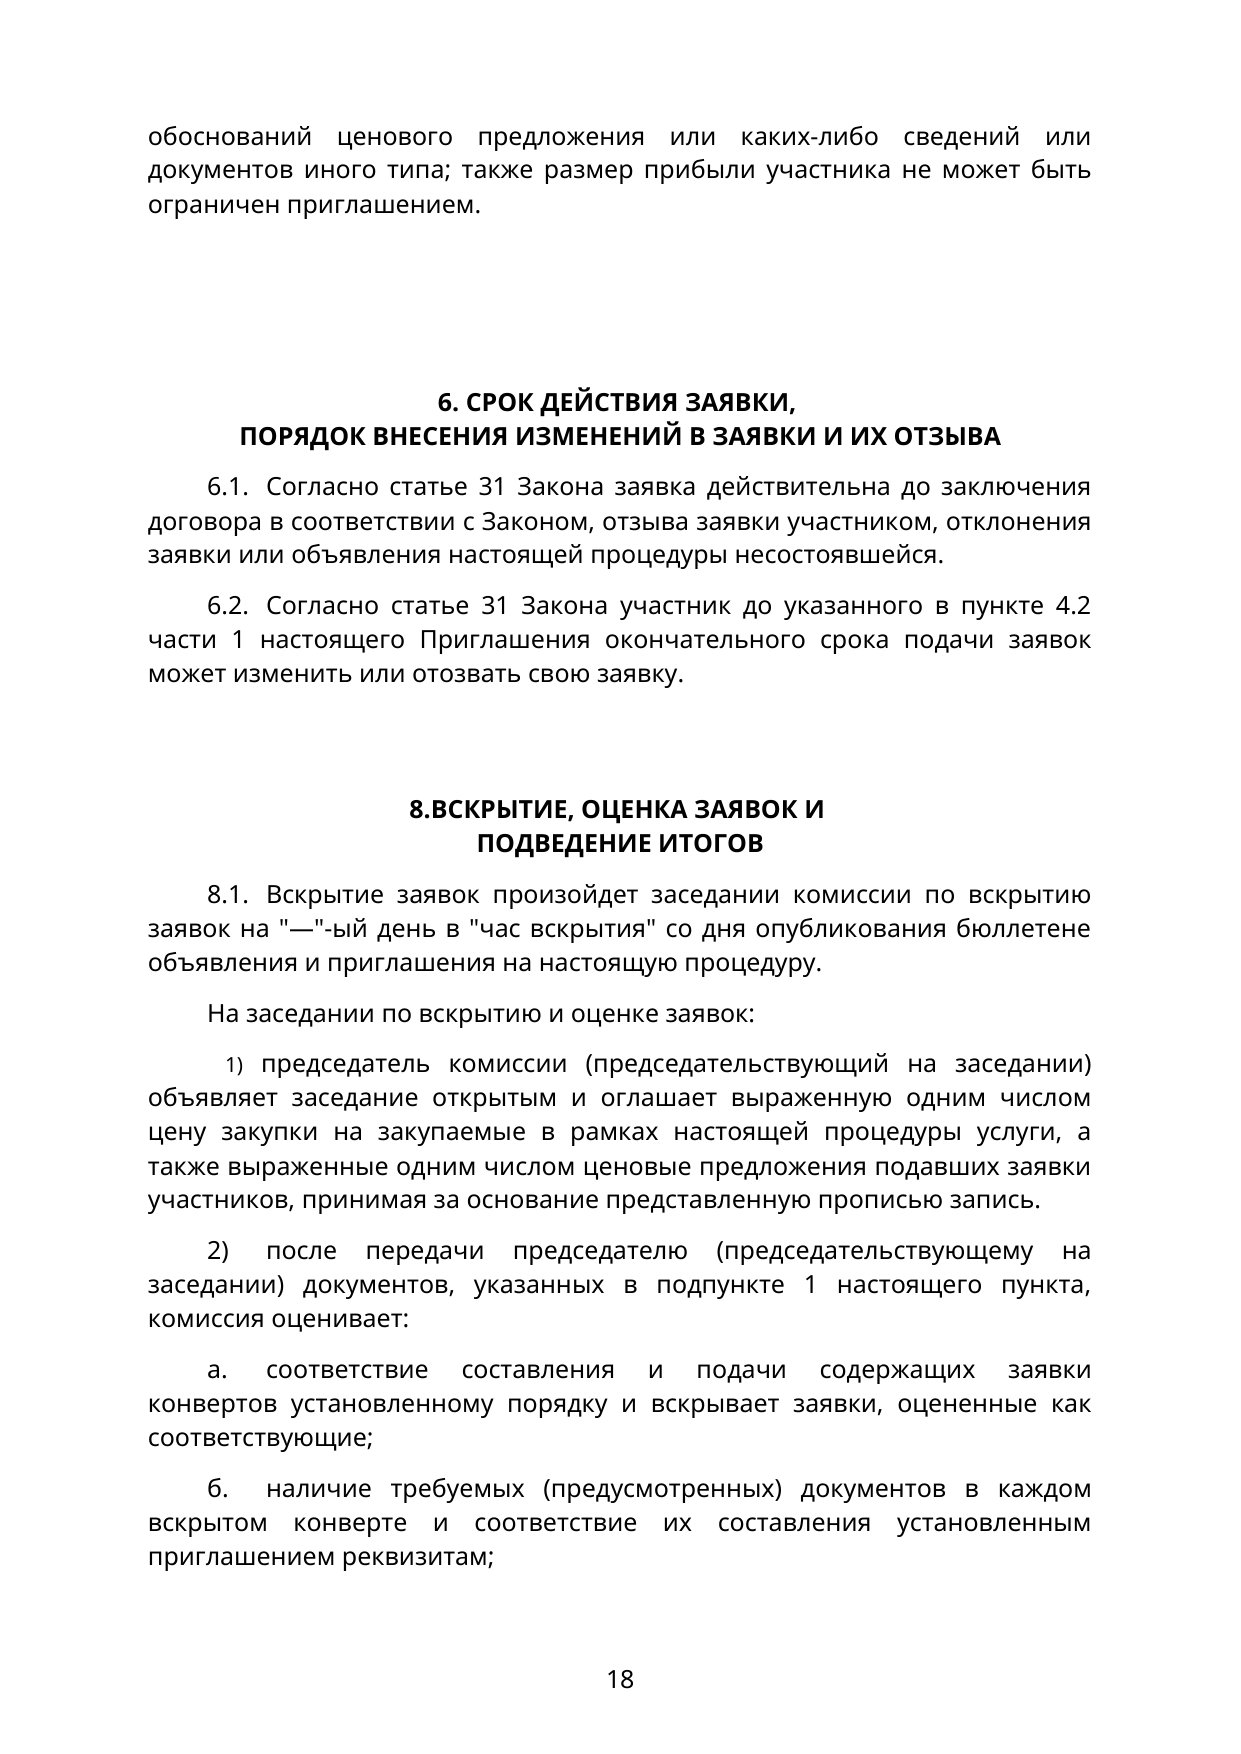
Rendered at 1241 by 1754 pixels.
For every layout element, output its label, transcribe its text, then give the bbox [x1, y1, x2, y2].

text б. наличие требуемых (предусмотренных) документов в каждом вскрытом конверте и соответствие их составления установленным приглашением реквизитам; [148, 1471, 1092, 1573]
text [148, 118, 1092, 220]
text 8.ВСКРЫТИЕ, ОЦЕНКА ЗАЯВОК И ПОДВЕДЕНИЕ ИТОГОВ [148, 792, 1092, 860]
text 6. СРОК ДЕЙСТВИЯ ЗАЯВКИ, ПОРЯДОК ВНЕСЕНИЯ ИЗМЕНЕНИЙ В ЗАЯВКИ И ИХ ОТЗЫВА [207, 384, 1034, 452]
text 6.2. Согласно статье 31 Закона участник до указанного в пункте 4.2 части 1 настоящего Приглашения окончательного срока подачи заявок может изменить или отозвать свою заявку. [148, 588, 1092, 690]
text 8.1. Вскрытие заявок произойдет заседании комиссии по вскрытию заявок на "—"-ый день в "час вскрытия" со дня опубликования бюллетене объявления и приглашения на настоящую процедуру. [148, 876, 1092, 978]
text 6.1. Согласно статье 31 Закона заявка действительна до заключения договора в соответствии с Законом, отзыва заявки участником, отклонения заявки или объявления настоящей процедуры несостоявшейся. [148, 469, 1092, 571]
text 1) председатель комиссии (председательствующий на заседании) объявляет заседание открытым и оглашает выраженную одним числом цену закупки на закупаемые в рамках настоящей процедуры услуги, а также выраженные одним числом ценовые предложения подавших заявки участников, принимая за основание представленную прописью запись. [148, 1046, 1092, 1216]
text На заседании по вскрытию и оценке заявок: [148, 995, 1092, 1029]
text 2) после передачи председателю (председательствующему на заседании) документов, указанных в подпункте 1 настоящего пункта, комиссия оценивает: [148, 1233, 1092, 1335]
text а. соответствие составления и подачи содержащих заявки конвертов установленному порядку и вскрывает заявки, оцененные как соответствующие; [148, 1352, 1092, 1454]
